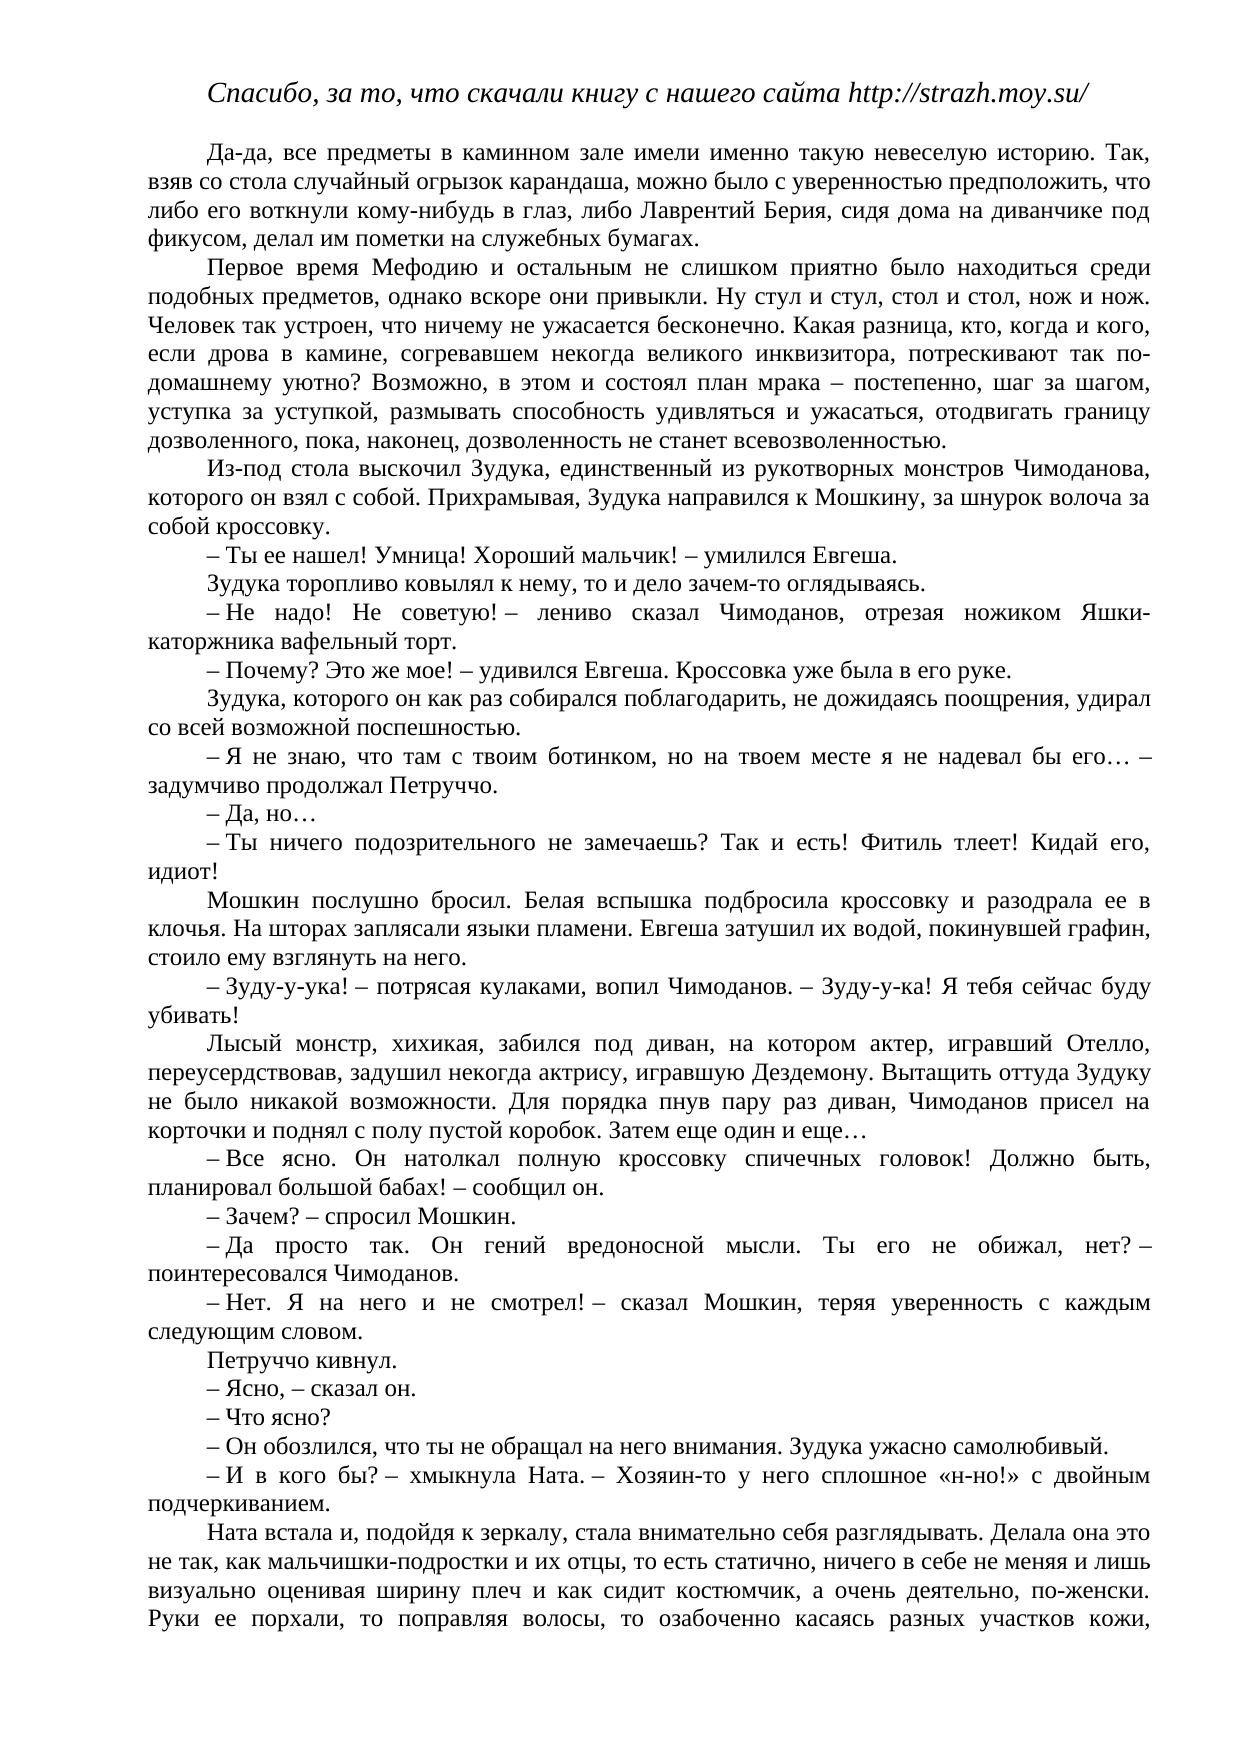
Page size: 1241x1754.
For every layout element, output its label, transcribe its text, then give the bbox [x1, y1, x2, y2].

text Лысый монстр, хихикая, забился под диван, на котором актер, игравший Отелло, переусердствовав, задушил некогда актрису, игравшую Дездемону. Вытащить оттуда Зудуку не было никакой возможности. Для порядка пнув пару раз диван, Чимоданов присел на корточки и поднял с полу пустой коробок. Затем еще один и еще… [148, 1028, 1152, 1143]
text Первое время Мефодию и остальным не слишком приятно было находиться среди подобных предметов, однако вскоре они привыкли. Ну стул и стул, стол и стол, нож и нож. Человек так устроен, что ничему не ужасается бесконечно. Какая разница, кто, когда и кого, если дрова в камине, согревавшем некогда великого инквизитора, потрескивают так по-домашнему уютно? Возможно, в этом и состоял план мрака – постепенно, шаг за шагом, уступка за уступкой, размывать способность удивляться и ужасаться, отодвигать границу дозволенного, пока, наконец, дозволенность не станет всевозволенностью. [148, 252, 1152, 453]
text – Ты ее нашел! Умница! Хороший мальчик! – умилился Евгеша. [148, 540, 1152, 568]
text Зудука торопливо ковылял к нему, то и дело зачем-то оглядываясь. [148, 568, 1152, 597]
text – Зуду-у-ука! – потрясая кулаками, вопил Чимоданов. – Зуду-у-ка! Я тебя сейчас буду убивать! [148, 971, 1152, 1028]
text – Все ясно. Он натолкал полную кроссовку спичечных головок! Должно быть, планировал большой бабах! – сообщил он. [148, 1143, 1152, 1201]
text – Нет. Я на него и не смотрел! – сказал Мошкин, теряя уверенность с каждым следующим словом. [148, 1287, 1152, 1345]
text – Он обозлился, что ты не обращал на него внимания. Зудука ужасно самолюбивый. [148, 1431, 1152, 1460]
text Мошкин послушно бросил. Белая вспышка подбросила кроссовку и разодрала ее в клочья. На шторах заплясали языки пламени. Евгеша затушил их водой, покинувшей графин, стоило ему взглянуть на него. [148, 885, 1152, 971]
text Да-да, все предметы в каминном зале имели именно такую невеселую историю. Так, взяв со стола случайный огрызок карандаша, можно было с уверенностью предположить, что либо его воткнули кому-нибудь в глаз, либо Лаврентий Берия, сидя дома на диванчике под фикусом, делал им пометки на служебных бумагах. [148, 137, 1152, 252]
text – Ты ничего подозрительного не замечаешь? Так и есть! Фитиль тлеет! Кидай его, идиот! [148, 827, 1152, 885]
text – Почему? Это же мое! – удивился Евгеша. Кроссовка уже была в его руке. [148, 655, 1152, 683]
text – И в кого бы? – хмыкнула Ната. – Хозяин-то у него сплошное «н-но!» с двойным подчеркиванием. [148, 1460, 1152, 1517]
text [148, 1517, 1152, 1632]
text – Зачем? – спросил Мошкин. [148, 1201, 1152, 1230]
text – Да, но… [148, 798, 1152, 827]
text Зудука, которого он как раз собирался поблагодарить, не дожидаясь поощрения, удирал со всей возможной поспешностью. [148, 683, 1152, 741]
text – Что ясно? [148, 1402, 1152, 1431]
text – Не надо! Не советую! – лениво сказал Чимоданов, отрезая ножиком Яшки-каторжника вафельный торт. [148, 597, 1152, 655]
text – Ясно, – сказал он. [148, 1373, 1152, 1402]
text Из-под стола выскочил Зудука, единственный из рукотворных монстров Чимоданова, которого он взял с собой. Прихрамывая, Зудука направился к Мошкину, за шнурок волоча за собой кроссовку. [148, 453, 1152, 540]
text – Я не знаю, что там с твоим ботинком, но на твоем месте я не надевал бы его… – задумчиво продолжал Петруччо. [148, 741, 1152, 798]
text – Да просто так. Он гений вредоносной мысли. Ты его не обижал, нет? – поинтересовался Чимоданов. [148, 1230, 1152, 1287]
text Петруччо кивнул. [148, 1345, 1152, 1373]
